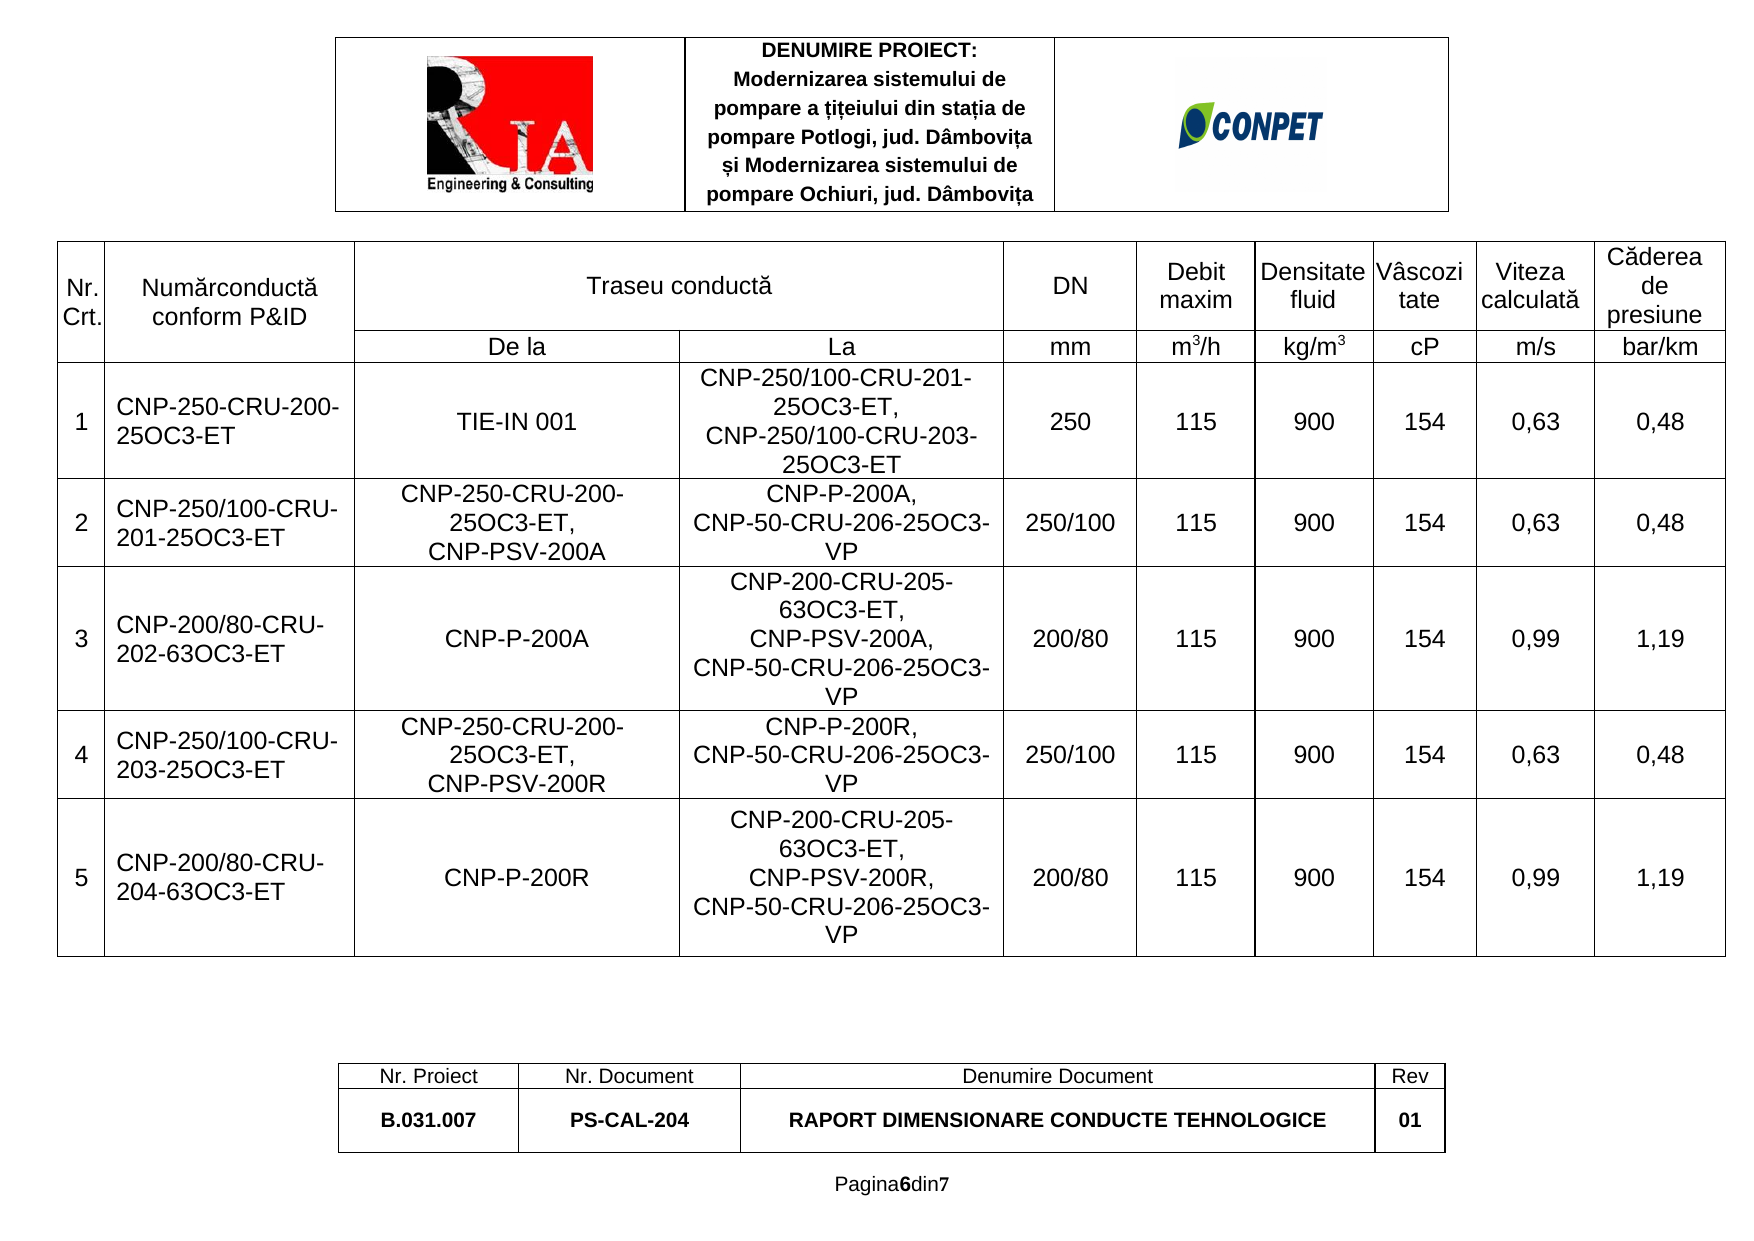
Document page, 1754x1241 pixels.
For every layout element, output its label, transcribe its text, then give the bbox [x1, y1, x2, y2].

table_cell 250/100 [1004, 711, 1136, 798]
table_header Nr. Crt. [58, 242, 104, 362]
table_cell 115 [1137, 363, 1254, 478]
table_cell 0,63 [1477, 363, 1594, 478]
picture [427, 56, 593, 193]
table_cell CNP-250/100-CRU-201-25OC3-ET, CNP-250/100-CRU-203-25OC3-ET [680, 363, 1003, 478]
table_cell 5 [58, 799, 104, 956]
table_cell 4 [58, 711, 104, 798]
table_cell CNP-250/100-CRU-201-25OC3-ET [105, 479, 354, 566]
table_cell CNP-200/80-CRU-202-63OC3-ET [105, 567, 354, 710]
table_header DN [1004, 242, 1136, 329]
table_header Densitate fluid [1256, 242, 1373, 329]
table_cell CNP-250/100-CRU-203-25OC3-ET [105, 711, 354, 798]
table_cell 154 [1374, 479, 1476, 566]
table_cell CNP-200/80-CRU-204-63OC3-ET [105, 799, 354, 956]
table_cell 1,19 [1595, 799, 1725, 956]
table_header Viteza calculată [1477, 242, 1594, 329]
table_cell 0,48 [1595, 479, 1725, 566]
table_cell 900 [1256, 567, 1373, 710]
table_cell mm [1004, 331, 1136, 362]
table_cell CNP-250-CRU-200-25OC3-ET [105, 363, 354, 478]
table_header Debit maxim [1137, 242, 1254, 329]
table_header Căderea de presiune [1595, 242, 1725, 329]
table_header Traseu conductă [355, 242, 1003, 329]
table_cell m3/h [1137, 331, 1254, 362]
table_cell 154 [1374, 363, 1476, 478]
table_cell De la [355, 331, 679, 362]
table_cell TIE-IN 001 [355, 363, 679, 478]
table_cell CNP-250-CRU-200-25OC3-ET, CNP-PSV-200R [355, 711, 679, 798]
table_cell 1,19 [1595, 567, 1725, 710]
table_cell La [680, 331, 1003, 362]
table_cell 900 [1256, 711, 1373, 798]
table_cell 250/100 [1004, 479, 1136, 566]
table_cell 900 [1256, 799, 1373, 956]
table_cell 115 [1137, 567, 1254, 710]
table_cell 154 [1374, 799, 1476, 956]
table_cell 3 [58, 567, 104, 710]
table_cell 1 [58, 363, 104, 478]
table_header Vâscozitate [1374, 242, 1476, 329]
table_cell kg/m3 [1256, 331, 1373, 362]
table_cell 900 [1256, 363, 1373, 478]
table_cell 115 [1137, 479, 1254, 566]
picture [1175, 57, 1327, 192]
table_cell CNP-P-200A [355, 567, 679, 710]
table_cell 0,99 [1477, 567, 1594, 710]
table_cell 2 [58, 479, 104, 566]
table_cell 154 [1374, 567, 1476, 710]
table_cell CNP-P-200R, CNP-50-CRU-206-25OC3-VP [680, 711, 1003, 798]
table_cell bar/km [1595, 331, 1725, 362]
table_cell 0,48 [1595, 711, 1725, 798]
table_cell 900 [1256, 479, 1373, 566]
table_cell 0,99 [1477, 799, 1594, 956]
table_cell 115 [1137, 711, 1254, 798]
table_cell 250 [1004, 363, 1136, 478]
table_cell CNP-P-200R [355, 799, 679, 956]
table_cell 0,63 [1477, 479, 1594, 566]
table_cell 0,63 [1477, 711, 1594, 798]
table_cell CNP-200-CRU-205-63OC3-ET, CNP-PSV-200A, CNP-50-CRU-206-25OC3-VP [680, 567, 1003, 710]
table_cell 200/80 [1004, 567, 1136, 710]
table_cell cP [1374, 331, 1476, 362]
table_cell 115 [1137, 799, 1254, 956]
table_cell 0,48 [1595, 363, 1725, 478]
table_cell CNP-250-CRU-200-25OC3-ET, CNP-PSV-200A [355, 479, 679, 566]
table_cell m/s [1477, 331, 1594, 362]
table_cell 154 [1374, 711, 1476, 798]
table_cell CNP-200-CRU-205-63OC3-ET, CNP-PSV-200R, CNP-50-CRU-206-25OC3-VP [680, 799, 1003, 956]
table_cell CNP-P-200A, CNP-50-CRU-206-25OC3-VP [680, 479, 1003, 566]
table_header Numărconductă conform P&ID [105, 242, 354, 362]
table_cell 200/80 [1004, 799, 1136, 956]
